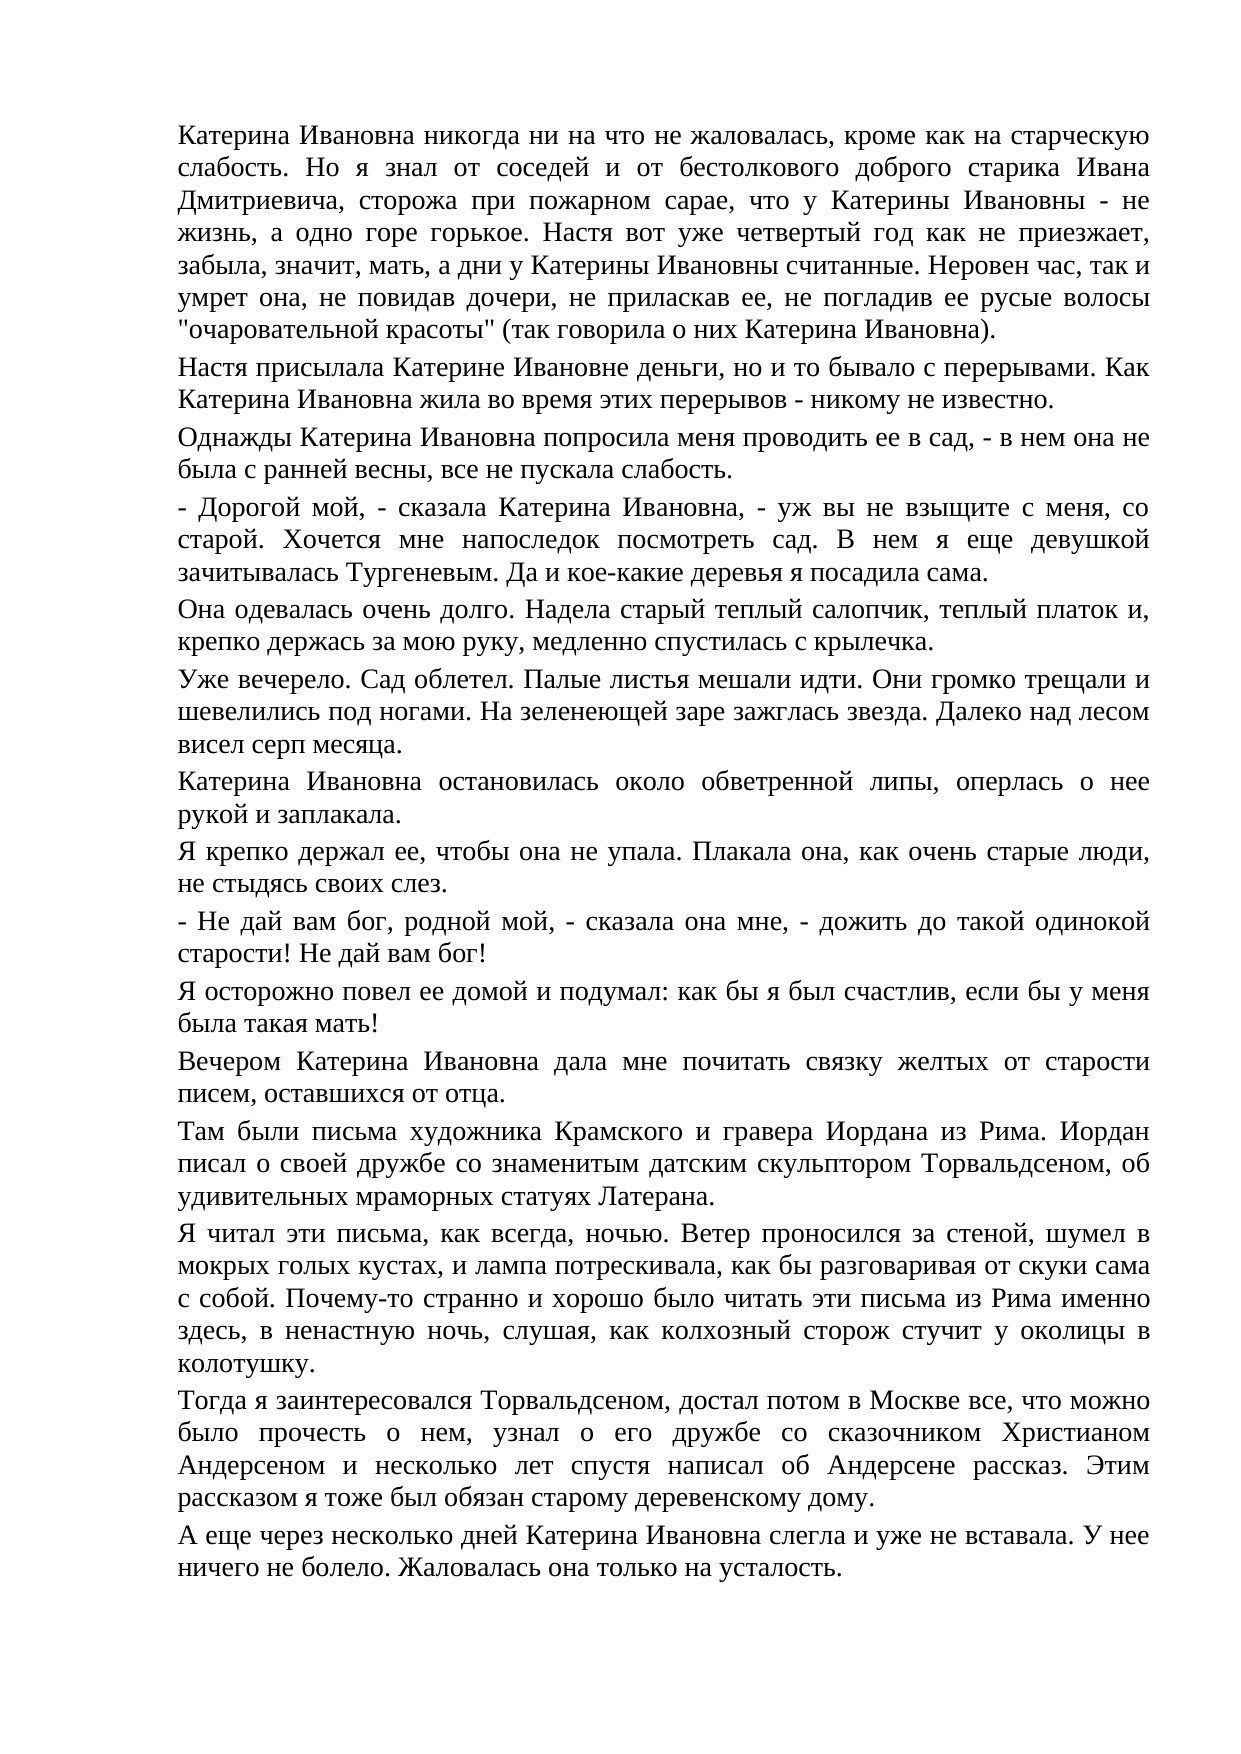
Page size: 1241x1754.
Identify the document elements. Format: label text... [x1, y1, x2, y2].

text - Не дай вам бог, родной мой, - сказала она мне, - дожить до такой одинокой старости! Не дай вам бог! [177, 904, 1152, 969]
text Вечером Катерина Ивановна дала мне почитать связку желтых от старости писем, оставшихся от отца. [177, 1044, 1152, 1109]
text А еще через несколько дней Катерина Ивановна слегла и уже не вставала. У нее ничего не болело. Жаловалась она только на усталость. [177, 1518, 1152, 1583]
text Я крепко держал ее, чтобы она не упала. Плакала она, как очень старые люди, не стыдясь своих слез. [177, 834, 1152, 899]
text Я осторожно повел ее домой и подумал: как бы я был счастлив, если бы у меня была такая мать! [177, 974, 1152, 1039]
text Уже вечерело. Сад облетел. Палые листья мешали идти. Они громко трещали и шевелились под ногами. На зеленеющей заре зажглась звезда. Далеко над лесом висел серп месяца. [177, 662, 1152, 759]
text Она одевалась очень долго. Надела старый теплый салопчик, теплый платок и, крепко держась за мою руку, медленно спустилась с крылечка. [177, 592, 1152, 657]
text Настя присылала Катерине Ивановне деньги, но и то бывало с перерывами. Как Катерина Ивановна жила во время этих перерывов - никому не известно. [177, 350, 1152, 415]
text Однажды Катерина Ивановна попросила меня проводить ее в сад, - в нем она не была с ранней весны, все не пускала слабость. [177, 420, 1152, 485]
text Тогда я заинтересовался Торвальдсеном, достал потом в Москве все, что можно было прочесть о нем, узнал о его дружбе со сказочником Христианом Андерсеном и несколько лет спустя написал об Андерсене рассказ. Этим рассказом я тоже был обязан старому деревенскому дому. [177, 1383, 1152, 1513]
text Катерина Ивановна остановилась около обветренной липы, оперлась о нее рукой и заплакала. [177, 764, 1152, 829]
text Катерина Ивановна никогда ни на что не жаловалась, кроме как на старческую слабость. Но я знал от соседей и от бестолкового доброго старика Ивана Дмитриевича, сторожа при пожарном сарае, что у Катерины Ивановны - не жизнь, а одно горе горькое. Настя вот уже четвертый год как не приезжает, забыла, значит, мать, а дни у Катерины Ивановны считанные. Неровен час, так и умрет она, не повидав дочери, не приласкав ее, не погладив ее русые волосы "очаровательной красоты" (так говорила о них Катерина Ивановна). [177, 118, 1152, 345]
text Там были письма художника Крамского и гравера Иордана из Рима. Иордан писал о своей дружбе со знаменитым датским скульптором Торвальдсеном, об удивительных мраморных статуях Латерана. [177, 1114, 1152, 1211]
text Я читал эти письма, как всегда, ночью. Ветер проносился за стеной, шумел в мокрых голых кустах, и лампа потрескивала, как бы разговаривая от скуки сама с собой. Почему-то странно и хорошо было читать эти письма из Рима именно здесь, в ненастную ночь, слушая, как колхозный сторож стучит у околицы в колотушку. [177, 1216, 1152, 1378]
text - Дорогой мой, - сказала Катерина Ивановна, - уж вы не взыщите с меня, со старой. Хочется мне напоследок посмотреть сад. В нем я еще девушкой зачитывалась Тургеневым. Да и кое-какие деревья я посадила сама. [177, 490, 1152, 587]
